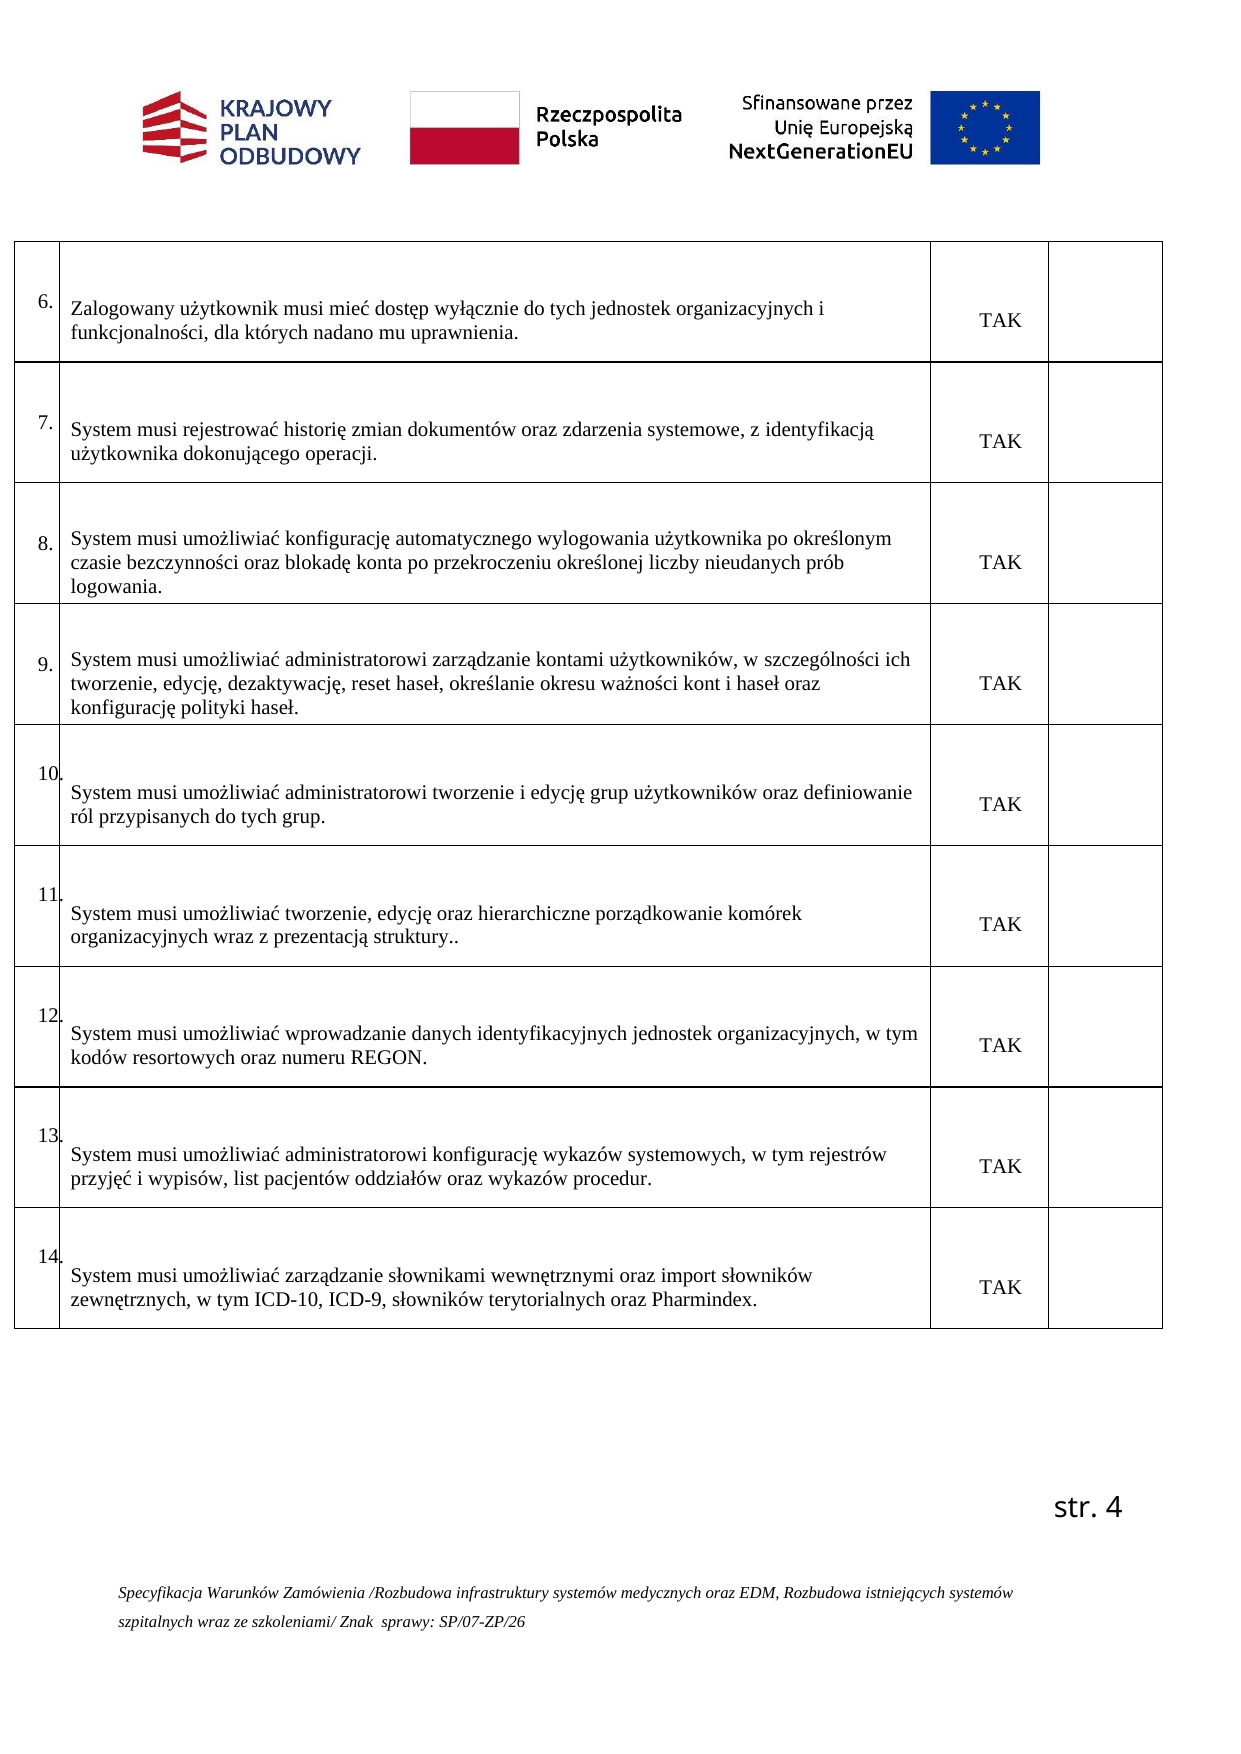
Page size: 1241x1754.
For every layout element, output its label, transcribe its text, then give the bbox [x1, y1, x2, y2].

table_cell System musi umożliwiać administratorowi konfigurację wykazów systemowych, w tym rejestrów przyjęć i wypisów, list pacjentów oddziałów oraz wykazów procedur. [60, 1088, 930, 1207]
table_cell System musi umożliwiać administratorowi tworzenie i edycję grup użytkowników oraz definiowanie ról przypisanych do tych grup. [60, 725, 930, 845]
table_cell System musi rejestrować historię zmian dokumentów oraz zdarzenia systemowe, z identyfikacją użytkownika dokonującego operacji. [60, 363, 930, 482]
table_cell TAK [931, 363, 1048, 482]
table_cell System musi umożliwiać konfigurację automatycznego wylogowania użytkownika po określonym czasie bezczynności oraz blokadę konta po przekroczeniu określonej liczby nieudanych prób logowania. [60, 483, 930, 603]
picture [118, 67, 1064, 189]
table_cell TAK [931, 604, 1048, 724]
table_cell System musi umożliwiać zarządzanie słownikami wewnętrznymi oraz import słowników zewnętrznych, w tym ICD-10, ICD-9, słowników terytorialnych oraz Pharmindex. [60, 1208, 930, 1328]
table_cell [15, 363, 59, 482]
table_cell [15, 242, 59, 361]
table_cell [15, 1208, 59, 1328]
table_cell TAK [931, 483, 1048, 603]
table_cell [1049, 363, 1162, 482]
table_cell [15, 846, 59, 966]
table_cell [15, 483, 59, 603]
table_cell [1049, 1208, 1162, 1328]
table_cell TAK [931, 1088, 1048, 1207]
table_cell [1049, 604, 1162, 724]
table_cell [1049, 1088, 1162, 1207]
table_cell [1049, 846, 1162, 966]
table_cell [15, 967, 59, 1086]
table_cell [15, 725, 59, 845]
table_cell [1049, 242, 1162, 361]
table_cell TAK [931, 967, 1048, 1086]
table_cell [1049, 967, 1162, 1086]
table_cell System musi umożliwiać tworzenie, edycję oraz hierarchiczne porządkowanie komórek organizacyjnych wraz z prezentacją struktury.. [60, 846, 930, 966]
table_cell TAK [931, 242, 1048, 361]
table_cell [15, 604, 59, 724]
table_cell TAK [931, 846, 1048, 966]
table_cell [1049, 483, 1162, 603]
table_cell [1049, 725, 1162, 845]
table_cell TAK [931, 1208, 1048, 1328]
table_cell System musi umożliwiać administratorowi zarządzanie kontami użytkowników, w szczególności ich tworzenie, edycję, dezaktywację, reset haseł, określanie okresu ważności kont i haseł oraz konfigurację polityki haseł. [60, 604, 930, 724]
table_cell Zalogowany użytkownik musi mieć dostęp wyłącznie do tych jednostek organizacyjnych i funkcjonalności, dla których nadano mu uprawnienia. [60, 242, 930, 361]
table_cell System musi umożliwiać wprowadzanie danych identyfikacyjnych jednostek organizacyjnych, w tym kodów resortowych oraz numeru REGON. [60, 967, 930, 1086]
table_cell [15, 1088, 59, 1207]
table_cell TAK [931, 725, 1048, 845]
